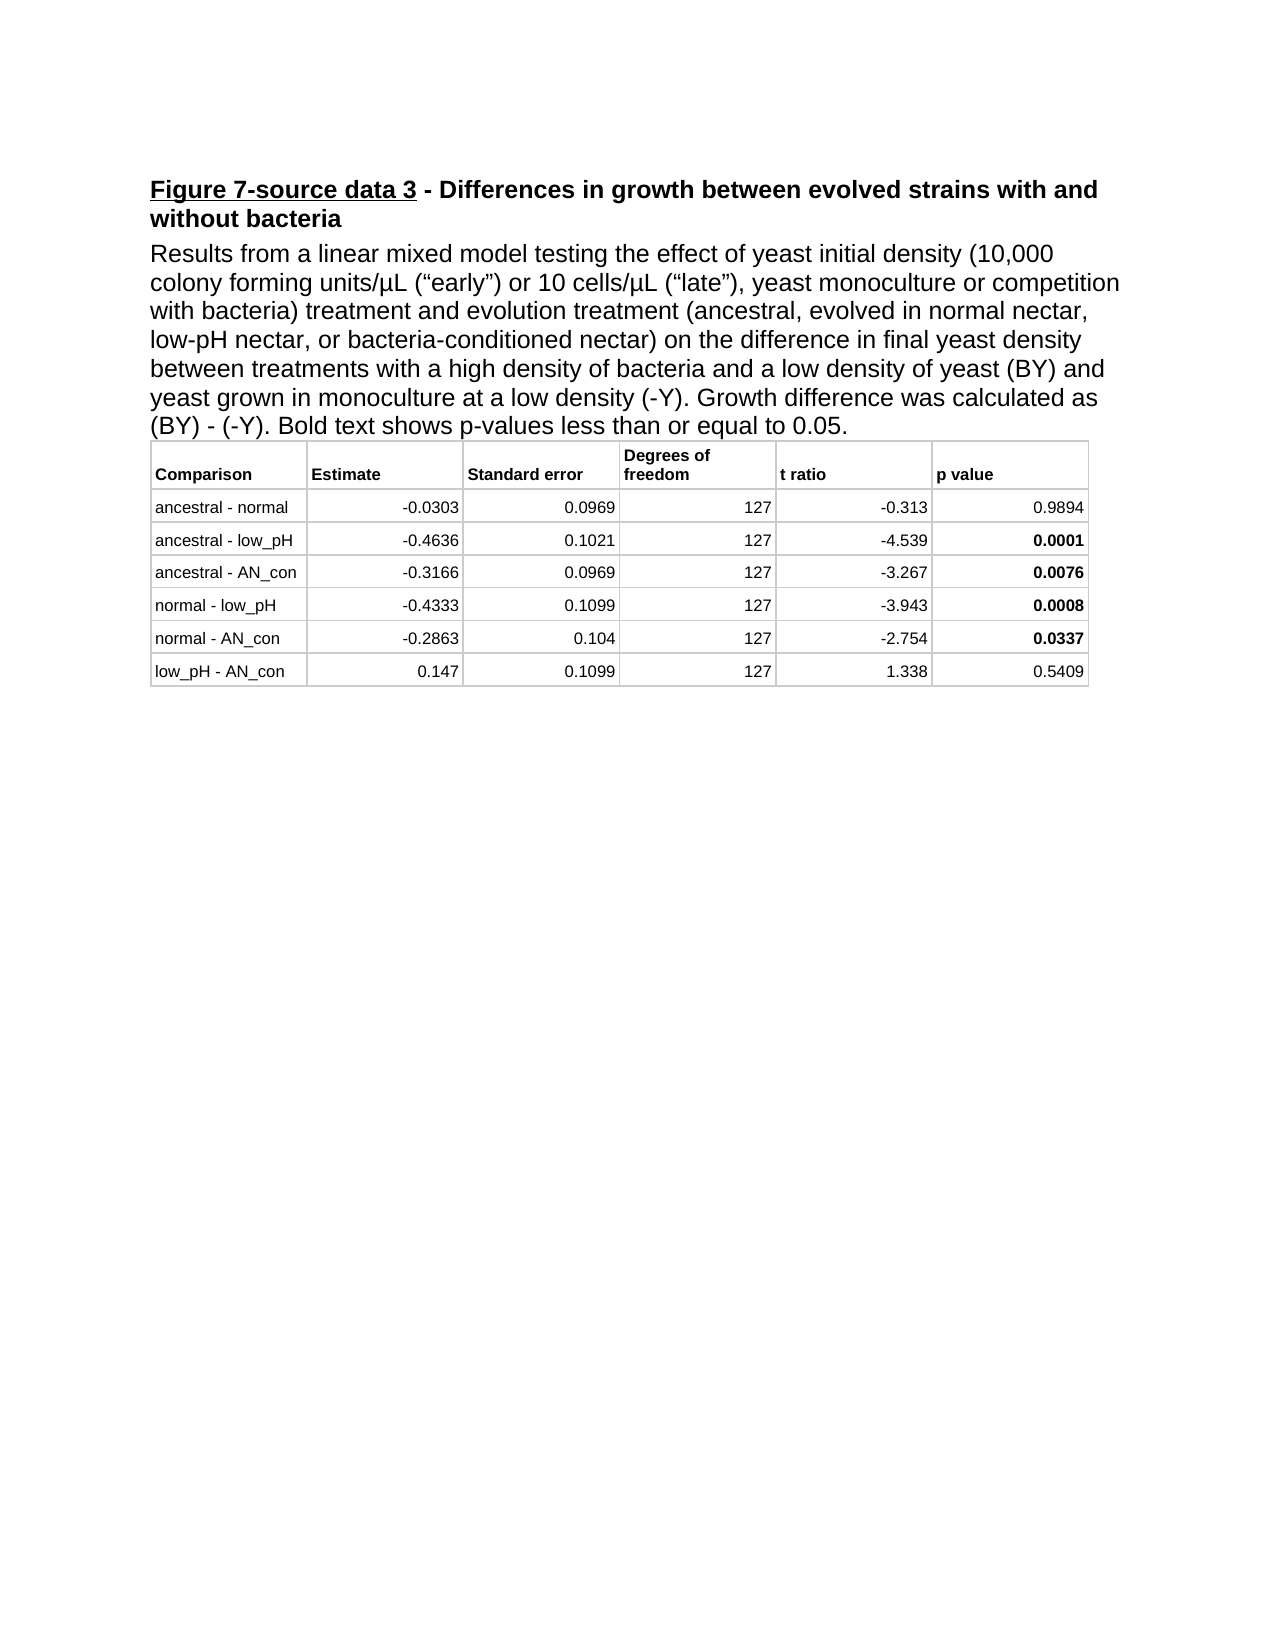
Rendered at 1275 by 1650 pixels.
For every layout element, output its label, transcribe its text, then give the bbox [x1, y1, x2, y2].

table_cell 0.1099 [464, 654, 619, 685]
table_cell -0.2863 [308, 621, 462, 652]
subtitle Figure 7-source data 3 - Differences in growth between evolved strains with and without bacteria [150, 175, 1125, 232]
table_cell 0.0008 [933, 588, 1088, 619]
table_cell 0.9894 [933, 490, 1088, 521]
table_cell 0.5409 [933, 654, 1088, 685]
table_cell 0.1099 [464, 588, 619, 619]
table_cell -3.267 [777, 556, 931, 587]
table_cell 0.0076 [933, 556, 1088, 587]
table_cell -0.3166 [308, 556, 462, 587]
table_cell 127 [620, 490, 775, 521]
table_cell 0.0001 [933, 523, 1088, 554]
table_cell 1.338 [777, 654, 931, 685]
table_cell 0.0337 [933, 621, 1088, 652]
table_header Estimate [308, 442, 462, 488]
table_header Degrees of freedom [620, 442, 775, 488]
table_cell 0.147 [308, 654, 462, 685]
table_cell 0.104 [464, 621, 619, 652]
table_cell 127 [620, 654, 775, 685]
text Results from a linear mixed model testing the effect of yeast initial density (10,000 colony forming units/µL (“early”) or 10 cells/µL (“late”), yeast monoculture or competition with bacteria) treatment and evolution treatment (ancestral, evolved in normal nectar, low-pH nectar, or bacteria-conditioned nectar) on the difference in final yeast density between treatments with a high density of bacteria and a low density of yeast (BY) and yeast grown in monoculture at a low density (-Y). Growth difference was calculated as (BY) - (-Y). Bold text shows p-values less than or equal to 0.05. [150, 239, 1125, 440]
table_header t ratio [777, 442, 931, 488]
table_cell -3.943 [777, 588, 931, 619]
table_cell normal - low_pH [152, 588, 306, 619]
table_cell -0.4636 [308, 523, 462, 554]
table_cell normal - AN_con [152, 621, 306, 652]
table_cell low_pH - AN_con [152, 654, 306, 685]
table_cell -2.754 [777, 621, 931, 652]
table_cell ancestral - AN_con [152, 556, 306, 587]
table_header Standard error [464, 442, 619, 488]
table_header p value [933, 442, 1088, 488]
table_cell -0.4333 [308, 588, 462, 619]
table_cell -0.313 [777, 490, 931, 521]
table_cell 0.1021 [464, 523, 619, 554]
table_cell 127 [620, 621, 775, 652]
table_cell 0.0969 [464, 556, 619, 587]
table_header Comparison [152, 442, 306, 488]
table_cell 127 [620, 588, 775, 619]
table_cell 127 [620, 556, 775, 587]
table_cell 127 [620, 523, 775, 554]
table_cell ancestral - normal [152, 490, 306, 521]
table_cell 0.0969 [464, 490, 619, 521]
table_cell ancestral - low_pH [152, 523, 306, 554]
table_cell -0.0303 [308, 490, 462, 521]
table_cell -4.539 [777, 523, 931, 554]
